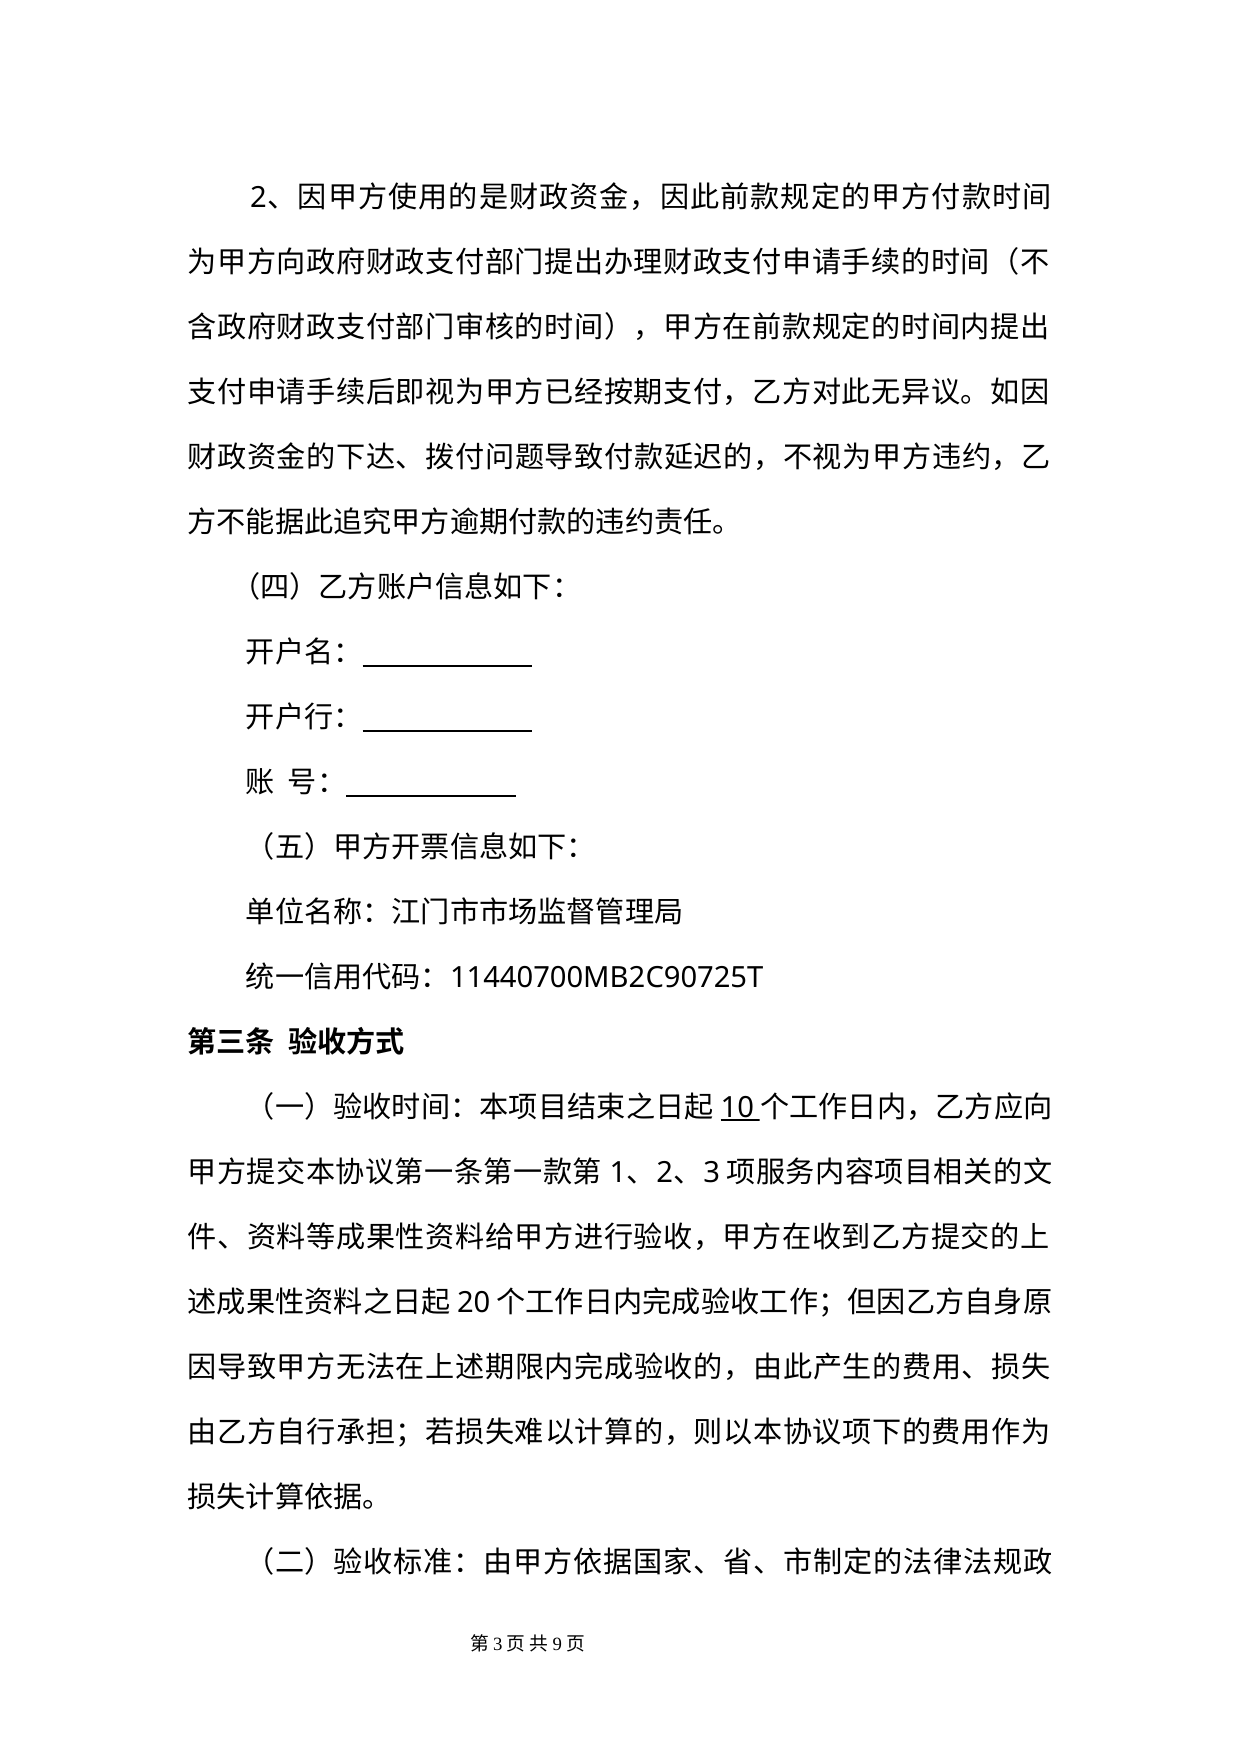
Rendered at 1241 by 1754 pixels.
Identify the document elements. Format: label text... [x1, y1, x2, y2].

list 乙方账户信息如下： [187, 552, 1053, 617]
text 第三条 验收方式 [187, 1007, 1053, 1072]
text 开户名： [187, 617, 1053, 682]
text 2、因甲方使用的是财政资金，因此前款规定的甲方付款时间为甲方向政府财政支付部门提出办理财政支付申请手续的时间（不含政府财政支付部门审核的时间），甲方在前款规定的时间内提出支付申请手续后即视为甲方已经按期支付，乙方对此无异议。如因财政资金的下达、拨付问题导致付款延迟的，不视为甲方违约，乙方不能据此追究甲方逾期付款的违约责任。 [187, 162, 1053, 552]
text 开户行： [187, 682, 1053, 747]
text 统一信用代码：11440700MB2C90725T [187, 942, 1053, 1007]
list 甲方开票信息如下： [187, 812, 1053, 877]
text 单位名称：江门市市场监督管理局 [187, 877, 1053, 942]
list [187, 1527, 1053, 1592]
list 验收时间：本项目结束之日起10个工作日内，乙方应向甲方提交本协议第一条第一款第1、2、3项服务内容项目相关的文件、资料等成果性资料给甲方进行验收，甲方在收到乙方提交的上述成果性资料之日起20个工作日内完成验收工作；但因乙方自身原因导致甲方无法在上述期限内完成验收的，由此产生的费用、损失由乙方自行承担；若损失难以计算的，则以本协议项下的费用作为损失计算依据。 [187, 1072, 1053, 1527]
text 账 号： [187, 747, 1053, 812]
